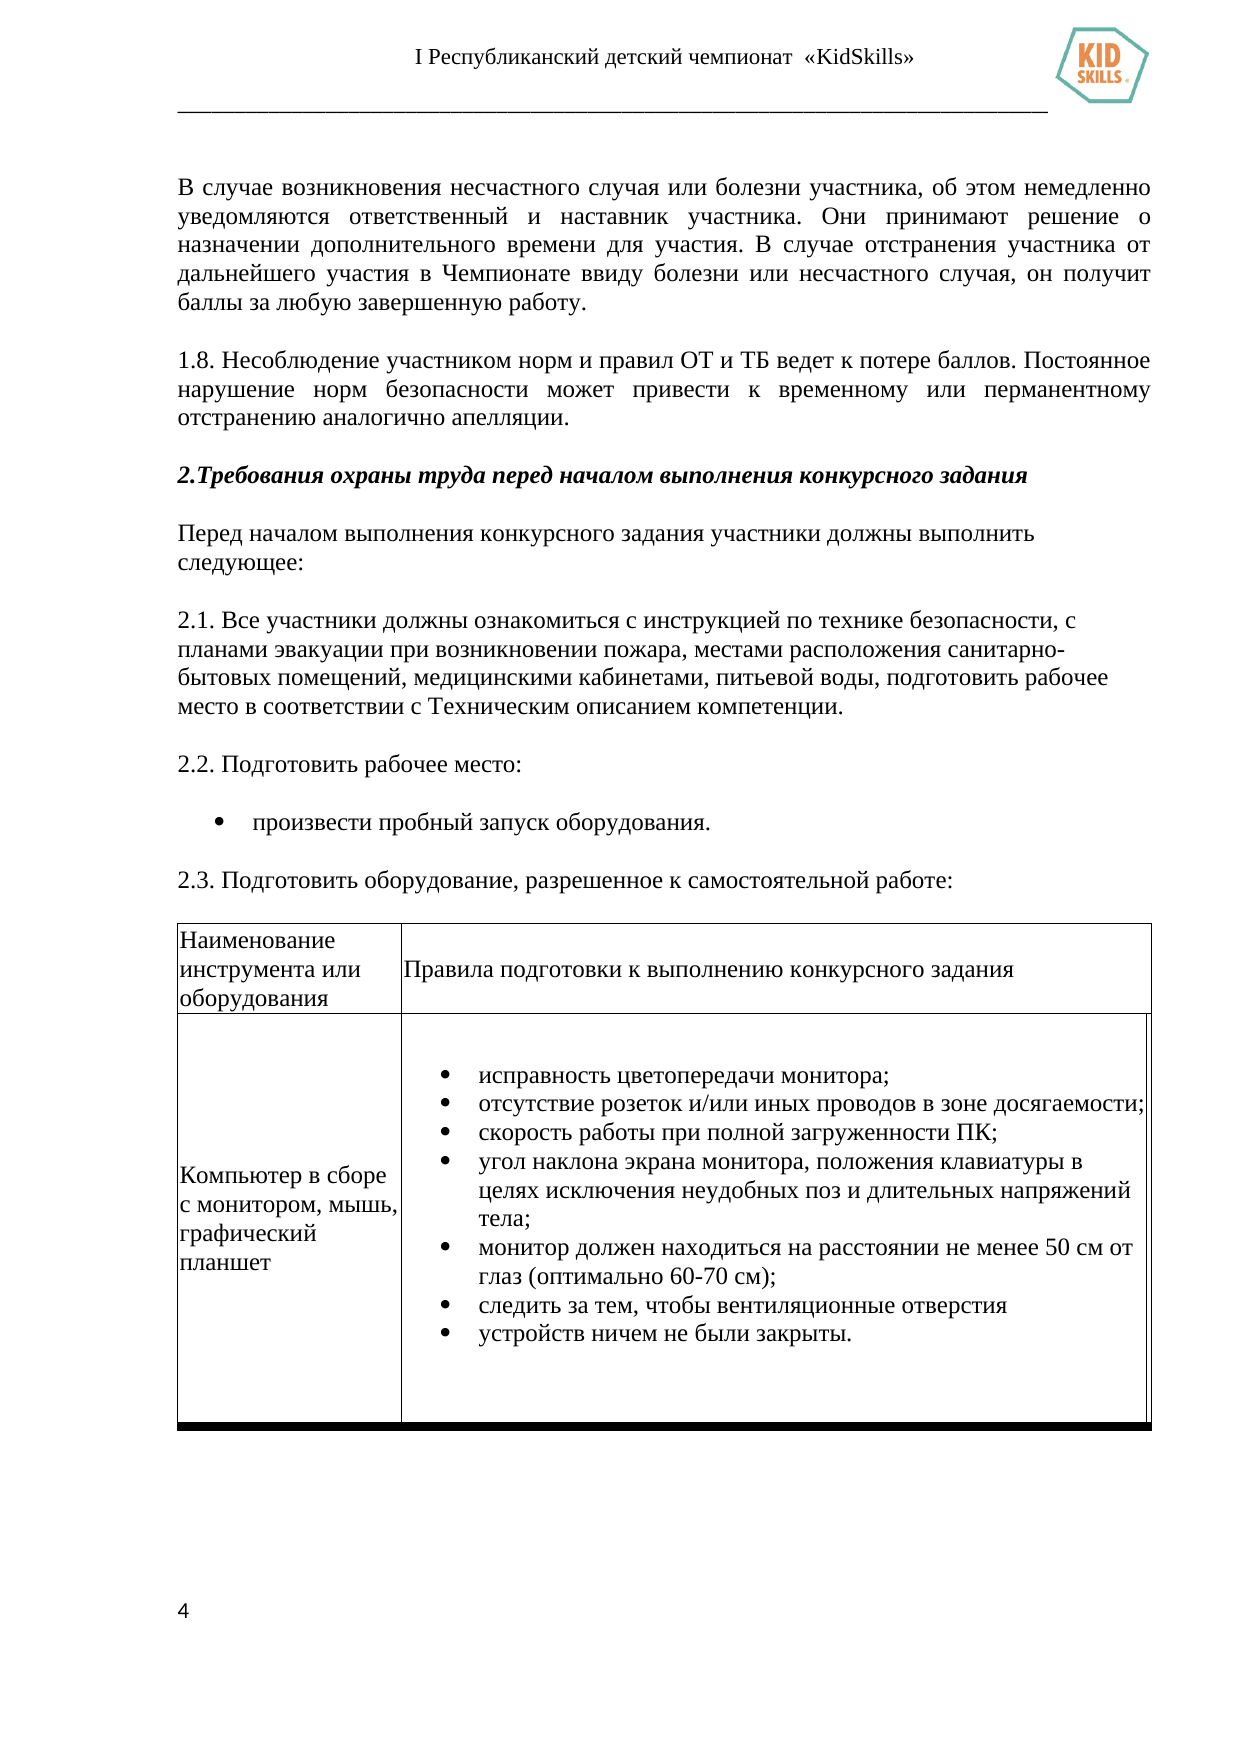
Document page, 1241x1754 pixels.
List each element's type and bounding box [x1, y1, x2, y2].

picture [1046, 9, 1153, 116]
